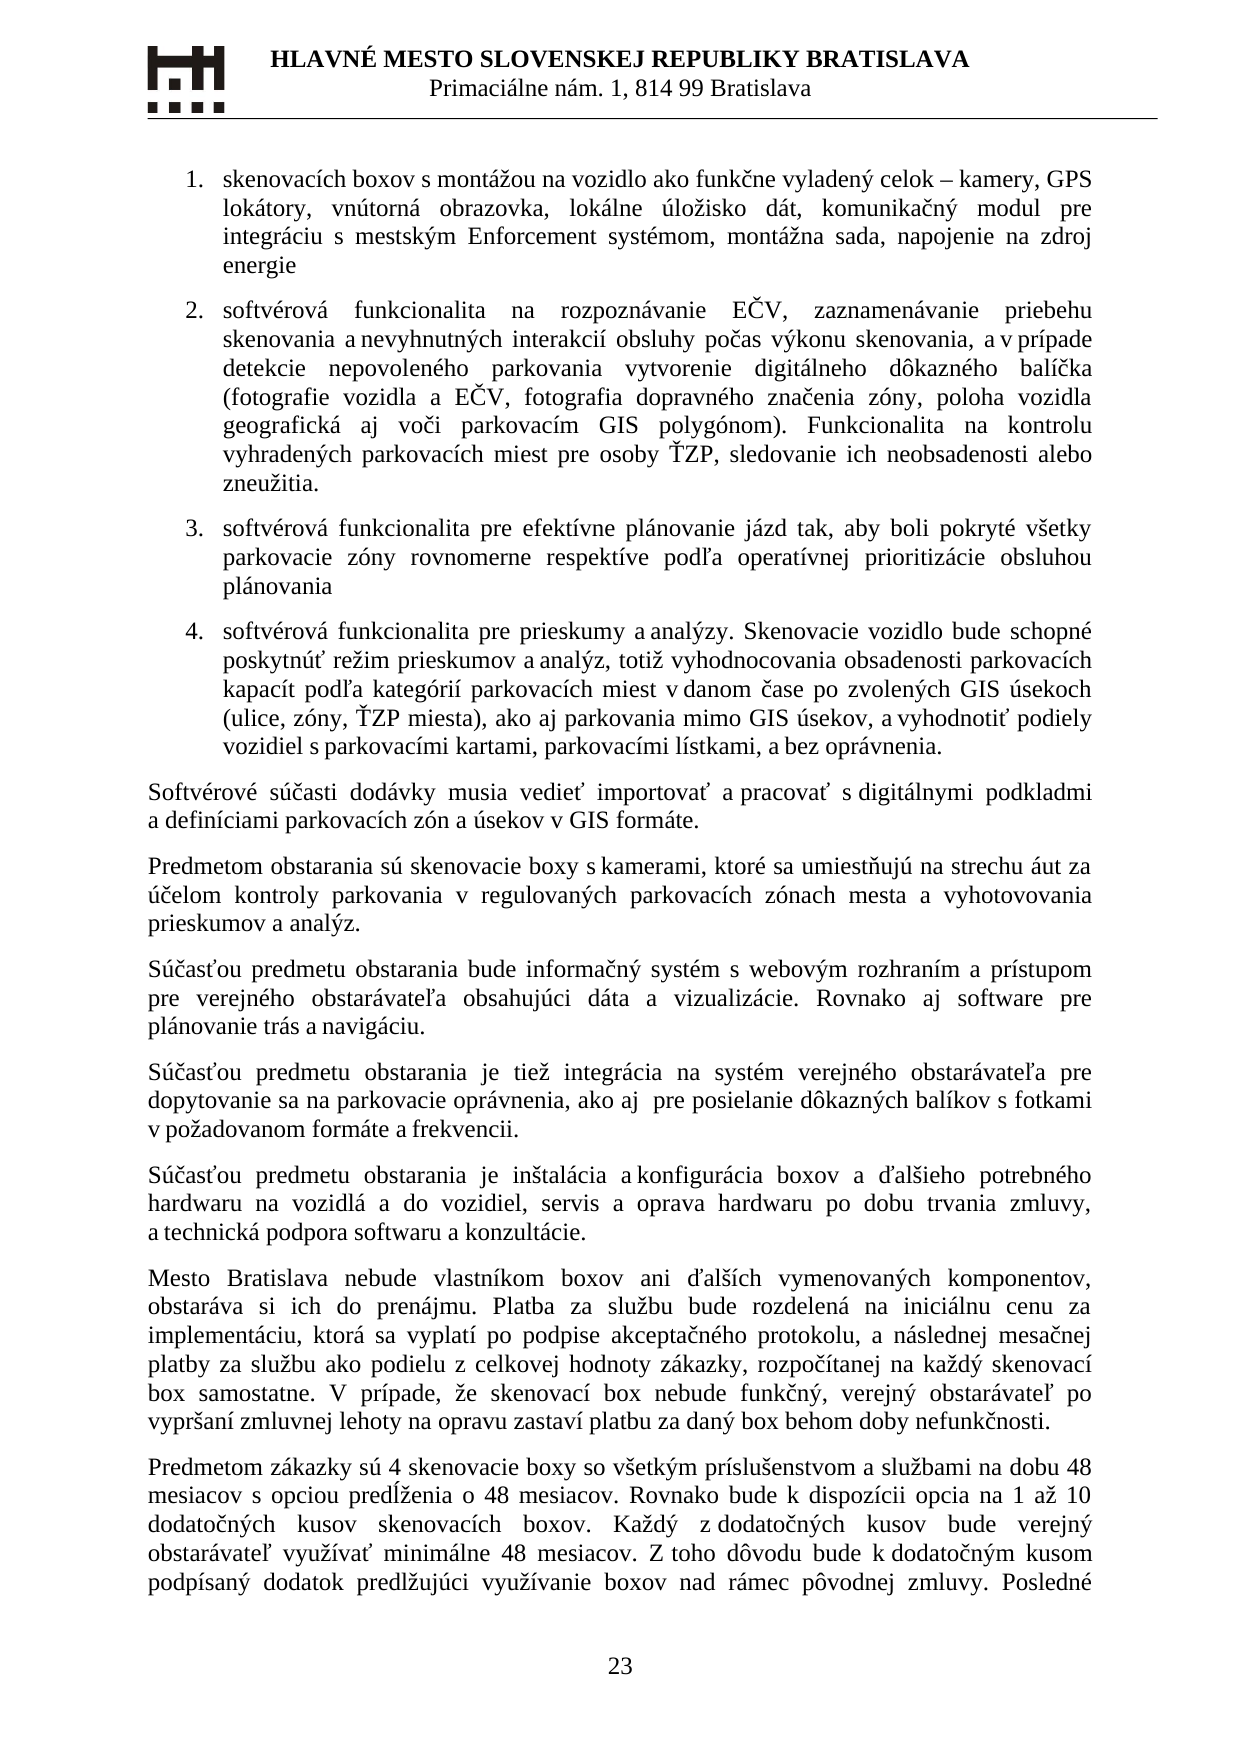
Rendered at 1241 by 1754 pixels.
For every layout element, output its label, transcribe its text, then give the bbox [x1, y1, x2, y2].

text Softvérové súčasti dodávky musia vedieť importovať a pracovať s digitálnymi podkladmi a definíciami parkovacích zón a úsekov v GIS formáte. [148, 777, 1093, 834]
text Súčasťou predmetu obstarania je tiež integrácia na systém verejného obstarávateľa pre dopytovanie sa na parkovacie oprávnenia, ako aj pre posielanie dôkazných balíkov s fotkami v požadovanom formáte a frekvencii. [148, 1057, 1093, 1143]
text Predmetom obstarania sú skenovacie boxy s kamerami, ktoré sa umiestňujú na strechu áut za účelom kontroly parkovania v regulovaných parkovacích zónach mesta a vyhotovovania prieskumov a analýz. [148, 851, 1093, 937]
list softvérová funkcionalita na rozpoznávanie EČV, zaznamenávanie priebehu skenovania a nevyhnutných interakcií obsluhy počas výkonu skenovania, a v prípade detekcie nepovoleného parkovania vytvorenie digitálneho dôkazného balíčka (fotografie vozidla a EČV, fotografia dopravného značenia zóny, poloha vozidla geografická aj voči parkovacím GIS polygónom). Funkcionalita na kontrolu vyhradených parkovacích miest pre osoby ŤZP, sledovanie ich neobsadenosti alebo zneužitia. [185, 296, 1093, 497]
picture [147, 46, 225, 113]
list softvérová funkcionalita pre prieskumy a analýzy. Skenovacie vozidlo bude schopné poskytnúť režim prieskumov a analýz, totiž vyhodnocovania obsadenosti parkovacích kapacít podľa kategórií parkovacích miest v danom čase po zvolených GIS úsekoch (ulice, zóny, ŤZP miesta), ako aj parkovania mimo GIS úsekov, a vyhodnotiť podiely vozidiel s parkovacími kartami, parkovacími lístkami, a bez oprávnenia. [185, 616, 1093, 760]
text Súčasťou predmetu obstarania bude informačný systém s webovým rozhraním a prístupom pre verejného obstarávateľa obsahujúci dáta a vizualizácie. Rovnako aj software pre plánovanie trás a navigáciu. [148, 954, 1093, 1040]
list skenovacích boxov s montážou na vozidlo ako funkčne vyladený celok – kamery, GPS lokátory, vnútorná obrazovka, lokálne úložisko dát, komunikačný modul pre integráciu s mestským Enforcement systémom, montážna sada, napojenie na zdroj energie [185, 164, 1093, 279]
text Mesto Bratislava nebude vlastníkom boxov ani ďalších vymenovaných komponentov, obstaráva si ich do prenájmu. Platba za službu bude rozdelená na iniciálnu cenu za implementáciu, ktorá sa vyplatí po podpise akceptačného protokolu, a následnej mesačnej platby za službu ako podielu z celkovej hodnoty zákazky, rozpočítanej na každý skenovací box samostatne. V prípade, že skenovací box nebude funkčný, verejný obstarávateľ po vypršaní zmluvnej lehoty na opravu zastaví platbu za daný box behom doby nefunkčnosti. [148, 1263, 1093, 1435]
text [148, 1452, 1093, 1596]
list softvérová funkcionalita pre efektívne plánovanie jázd tak, aby boli pokryté všetky parkovacie zóny rovnomerne respektíve podľa operatívnej prioritizácie obsluhou plánovania [185, 513, 1093, 600]
text Súčasťou predmetu obstarania je inštalácia a konfigurácia boxov a ďalšieho potrebného hardwaru na vozidlá a do vozidiel, servis a oprava hardwaru po dobu trvania zmluvy, a technická podpora softwaru a konzultácie. [148, 1160, 1093, 1246]
